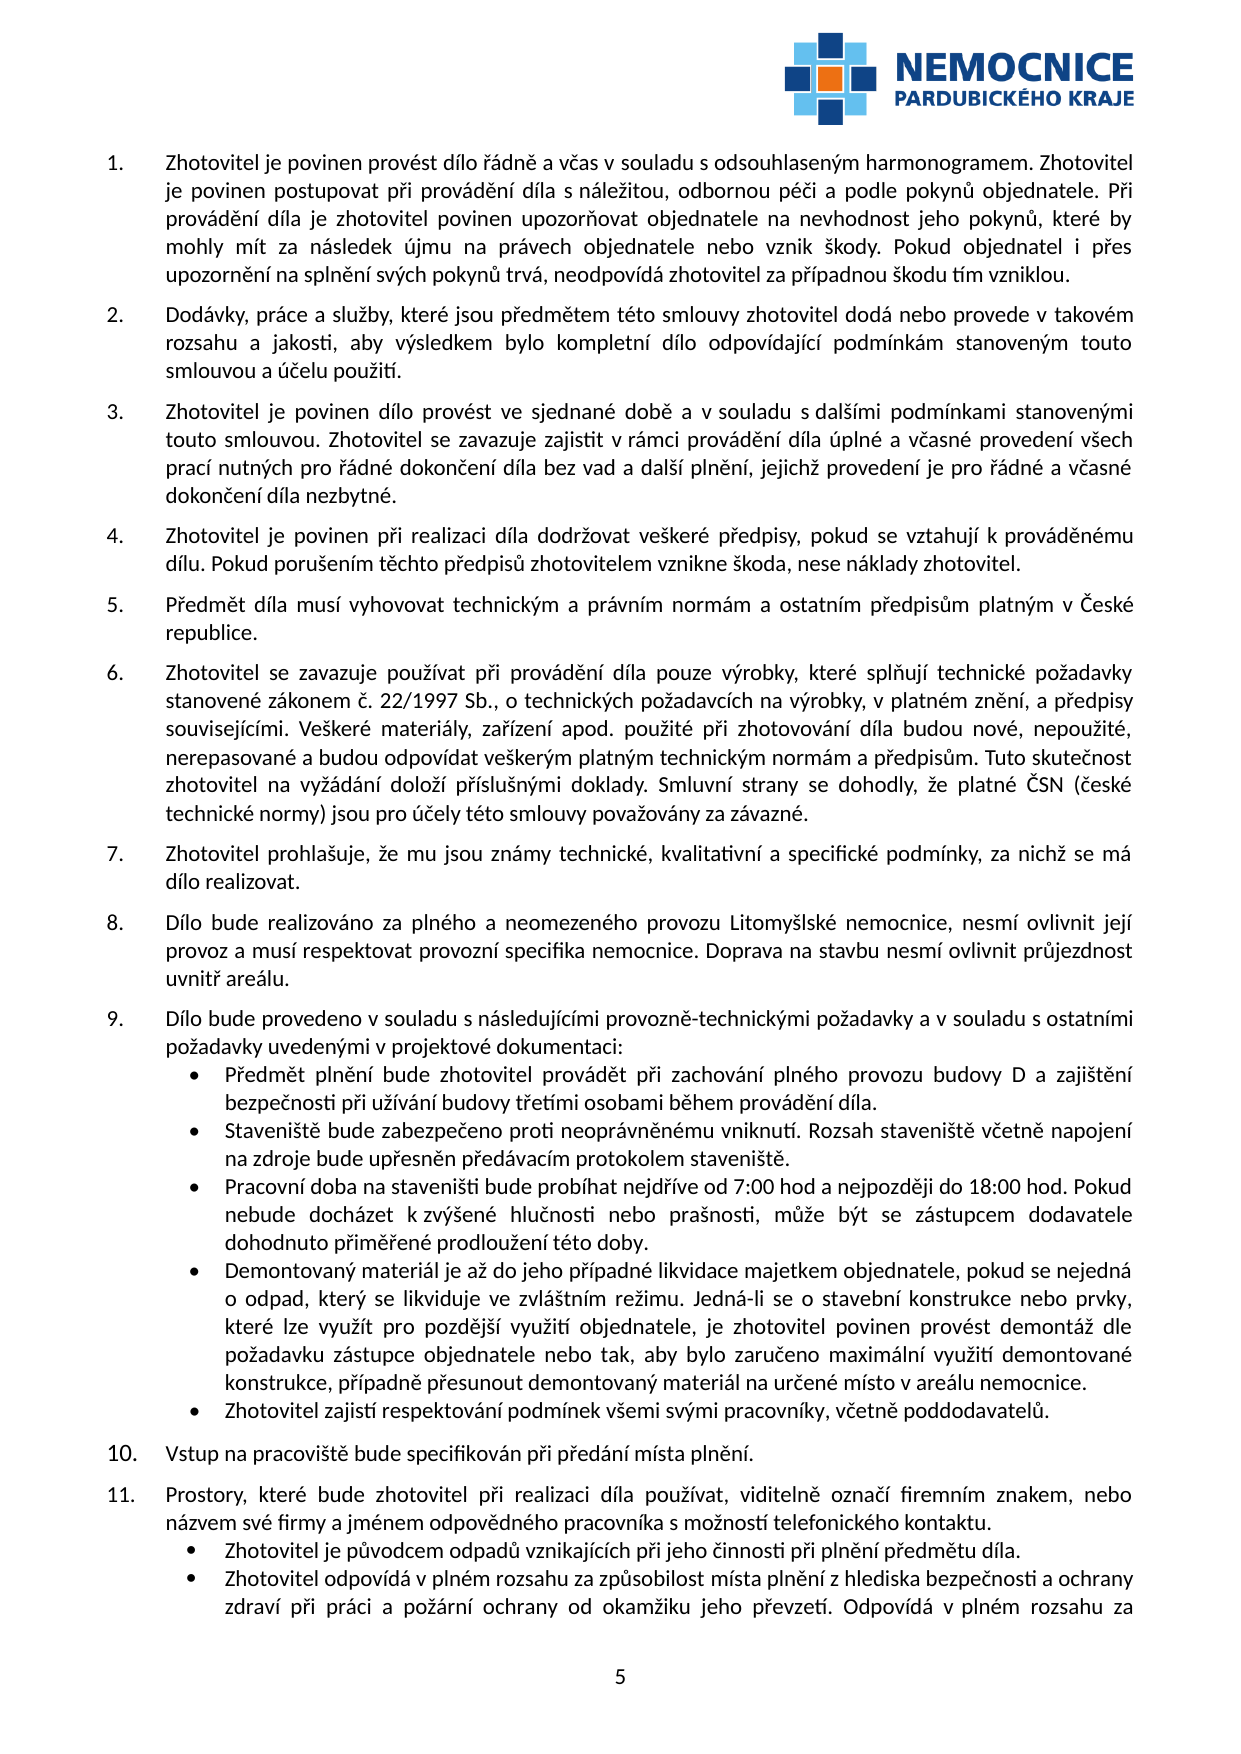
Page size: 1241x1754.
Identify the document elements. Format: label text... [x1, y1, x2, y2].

subtitle 4. Zhotovitel je povinen při realizaci díla dodržovat veškeré předpisy, pokud se vztahují k prováděnému dílu. Pokud porušením těchto předpisů zhotovitelem vznikne škoda, nese náklady zhotovitel. [106, 521, 1134, 577]
list Staveniště bude zabezpečeno proti neoprávněnému vniknutí. Rozsah staveniště včetně napojení na zdroje bude upřesněn předávacím protokolem staveniště. [188, 1116, 1134, 1172]
list Demontovaný materiál je až do jeho případné likvidace majetkem objednatele, pokud se nejedná o odpad, který se likviduje ve zvláštním režimu. Jedná-li se o stavební konstrukce nebo prvky, které lze využít pro pozdější využití objednatele, je zhotovitel povinen provést demontáž dle požadavku zástupce objednatele nebo tak, aby bylo zaručeno maximální využití demontované konstrukce, případně přesunout demontovaný materiál na určené místo v areálu nemocnice. [188, 1256, 1134, 1397]
list Zhotovitel zajistí respektování podmínek všemi svými pracovníky, včetně poddodavatelů. [188, 1397, 1134, 1424]
subtitle 6. Zhotovitel se zavazuje používat při provádění díla pouze výrobky, které splňují technické požadavky stanovené zákonem č. 22/1997 Sb., o technických požadavcích na výrobky, v platném znění, a předpisy souvisejícími. Veškeré materiály, zařízení apod. použité při zhotovování díla budou nové, nepoužité, nerepasované a budou odpovídat veškerým platným technickým normám a předpisům. Tuto skutečnost zhotovitel na vyžádání doloží příslušnými doklady. Smluvní strany se dohodly, že platné ČSN (české technické normy) jsou pro účely této smlouvy považovány za závazné. [106, 658, 1134, 827]
text 10. Vstup na pracoviště bude specifikován při předání místa plnění. [106, 1437, 1134, 1468]
list Předmět plnění bude zhotovitel provádět při zachování plného provozu budovy D a zajištění bezpečnosti při užívání budovy třetími osobami během provádění díla. [188, 1060, 1134, 1116]
list Zhotovitel je původcem odpadů vznikajících při jeho činnosti při plnění předmětu díla. [187, 1536, 1134, 1564]
subtitle 3. Zhotovitel je povinen dílo provést ve sjednané době a v souladu s dalšími podmínkami stanovenými touto smlouvou. Zhotovitel se zavazuje zajistit v rámci provádění díla úplné a včasné provedení všech prací nutných pro řádné dokončení díla bez vad a další plnění, jejichž provedení je pro řádné a včasné dokončení díla nezbytné. [106, 397, 1134, 509]
subtitle 1. Zhotovitel je povinen provést dílo řádně a včas v souladu s odsouhlaseným harmonogramem. Zhotovitel je povinen postupovat při provádění díla s náležitou, odbornou péči a podle pokynů objednatele. Při provádění díla je zhotovitel povinen upozorňovat objednatele na nevhodnost jeho pokynů, které by mohly mít za následek újmu na právech objednatele nebo vznik škody. Pokud objednatel i přes upozornění na splnění svých pokynů trvá, neodpovídá zhotovitel za případnou škodu tím vzniklou. [106, 148, 1134, 288]
subtitle 5. Předmět díla musí vyhovovat technickým a právním normám a ostatním předpisům platným v České republice. [106, 590, 1134, 646]
subtitle 9. Dílo bude provedeno v souladu s následujícími provozně-technickými požadavky a v souladu s ostatními požadavky uvedenými v projektové dokumentaci: [106, 1004, 1134, 1060]
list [187, 1564, 1134, 1620]
picture [783, 32, 1134, 126]
subtitle 2. Dodávky, práce a služby, které jsou předmětem této smlouvy zhotovitel dodá nebo provede v takovém rozsahu a jakosti, aby výsledkem bylo kompletní dílo odpovídající podmínkám stanoveným touto smlouvou a účelu použití. [106, 300, 1134, 384]
subtitle 11. Prostory, které bude zhotovitel při realizaci díla používat, viditelně označí firemním znakem, nebo názvem své firmy a jménem odpovědného pracovníka s možností telefonického kontaktu. [106, 1480, 1134, 1536]
list Pracovní doba na staveništi bude probíhat nejdříve od 7:00 hod a nejpozději do 18:00 hod. Pokud nebude docházet k zvýšené hlučnosti nebo prašnosti, může být se zástupcem dodavatele dohodnuto přiměřené prodloužení této doby. [188, 1172, 1134, 1256]
subtitle 7. Zhotovitel prohlašuje, že mu jsou známy technické, kvalitativní a specifické podmínky, za nichž se má dílo realizovat. [106, 839, 1134, 895]
subtitle 8. Dílo bude realizováno za plného a neomezeného provozu Litomyšlské nemocnice, nesmí ovlivnit její provoz a musí respektovat provozní specifika nemocnice. Doprava na stavbu nesmí ovlivnit průjezdnost uvnitř areálu. [106, 908, 1134, 992]
